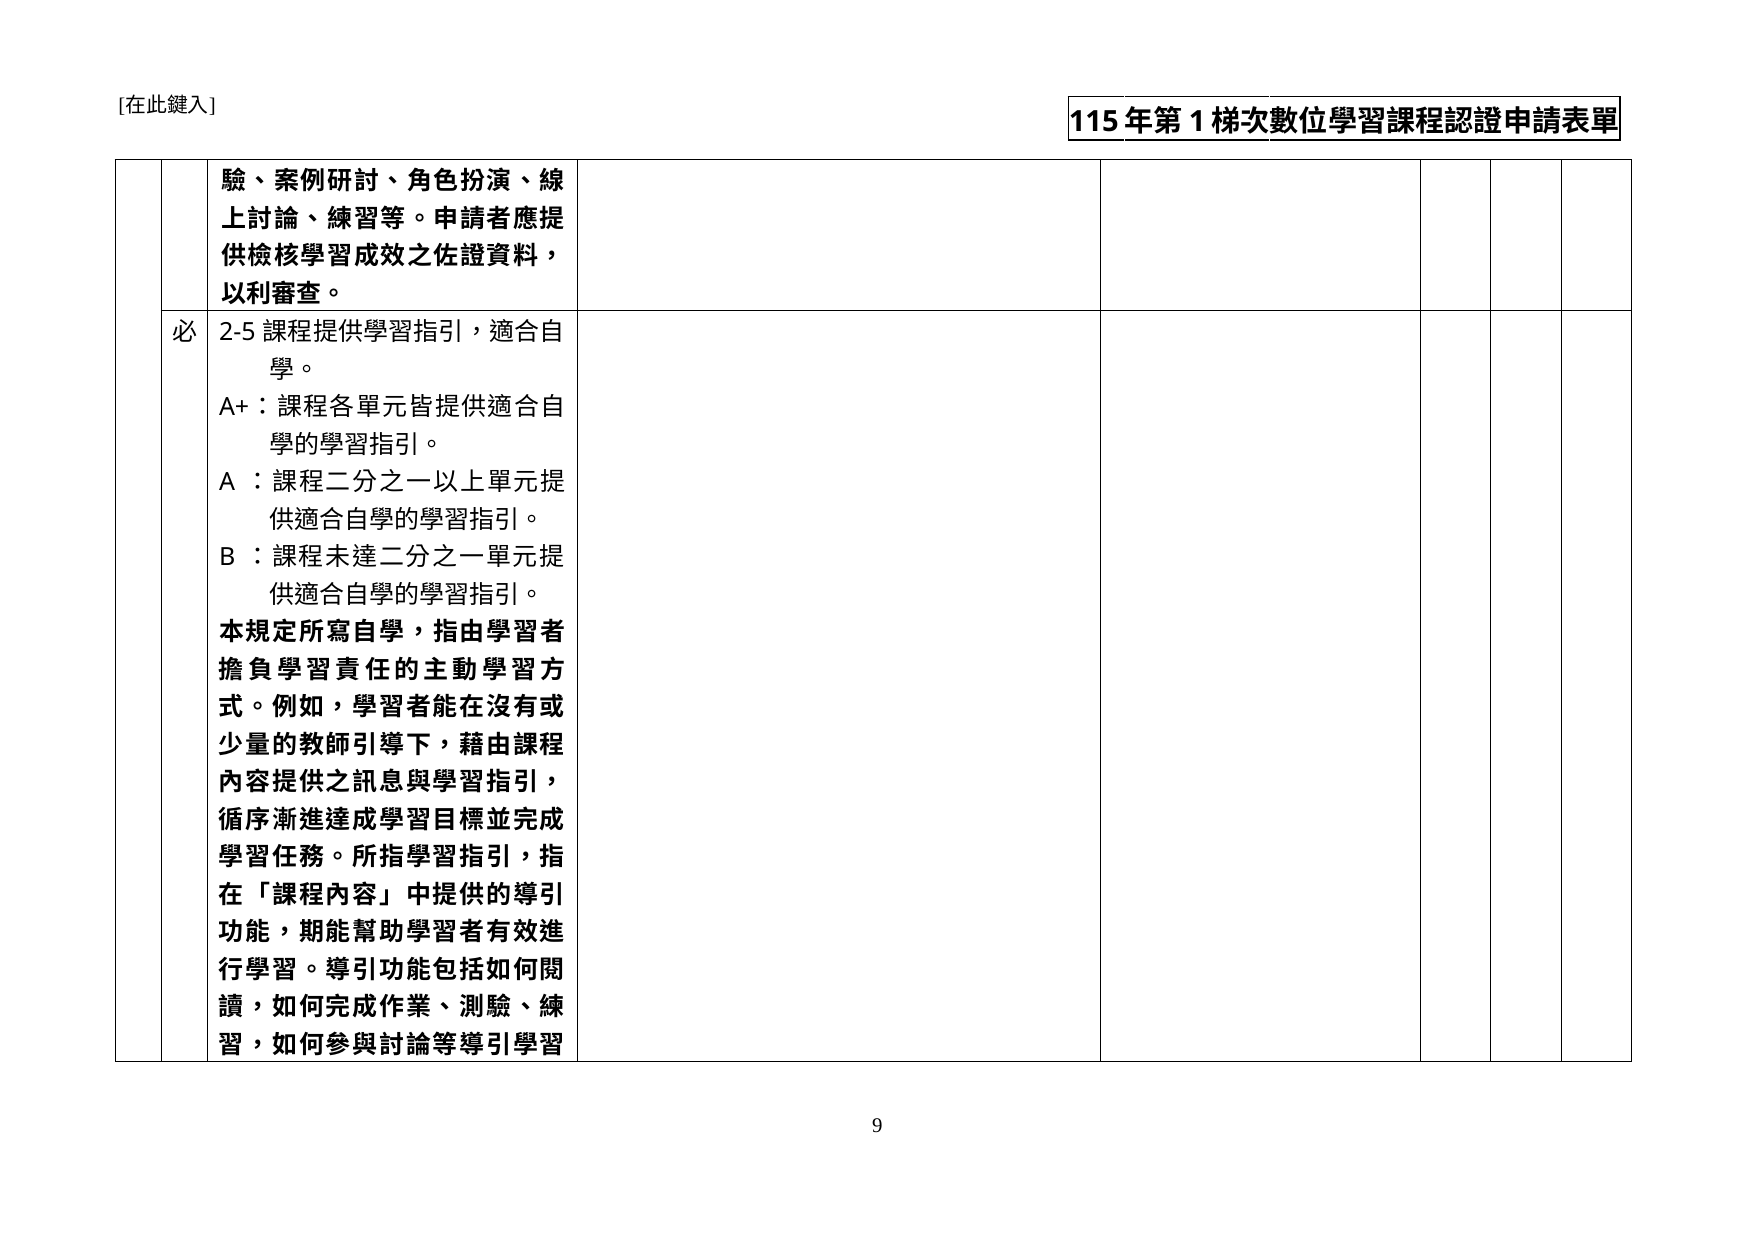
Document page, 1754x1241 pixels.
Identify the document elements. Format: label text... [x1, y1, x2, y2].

table_cell [1491, 160, 1561, 310]
table_cell [1101, 311, 1420, 1061]
table_cell [1562, 160, 1631, 310]
table_cell [1421, 160, 1490, 310]
table_cell [1421, 311, 1490, 1061]
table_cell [208, 311, 577, 1061]
table_cell [1562, 311, 1631, 1061]
table_cell [578, 160, 1100, 310]
table_cell [1491, 311, 1561, 1061]
table_cell 必 [162, 311, 207, 1061]
table_cell [578, 311, 1100, 1061]
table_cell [208, 160, 577, 310]
table_cell 必 [162, 160, 207, 310]
table_cell [1101, 160, 1420, 310]
